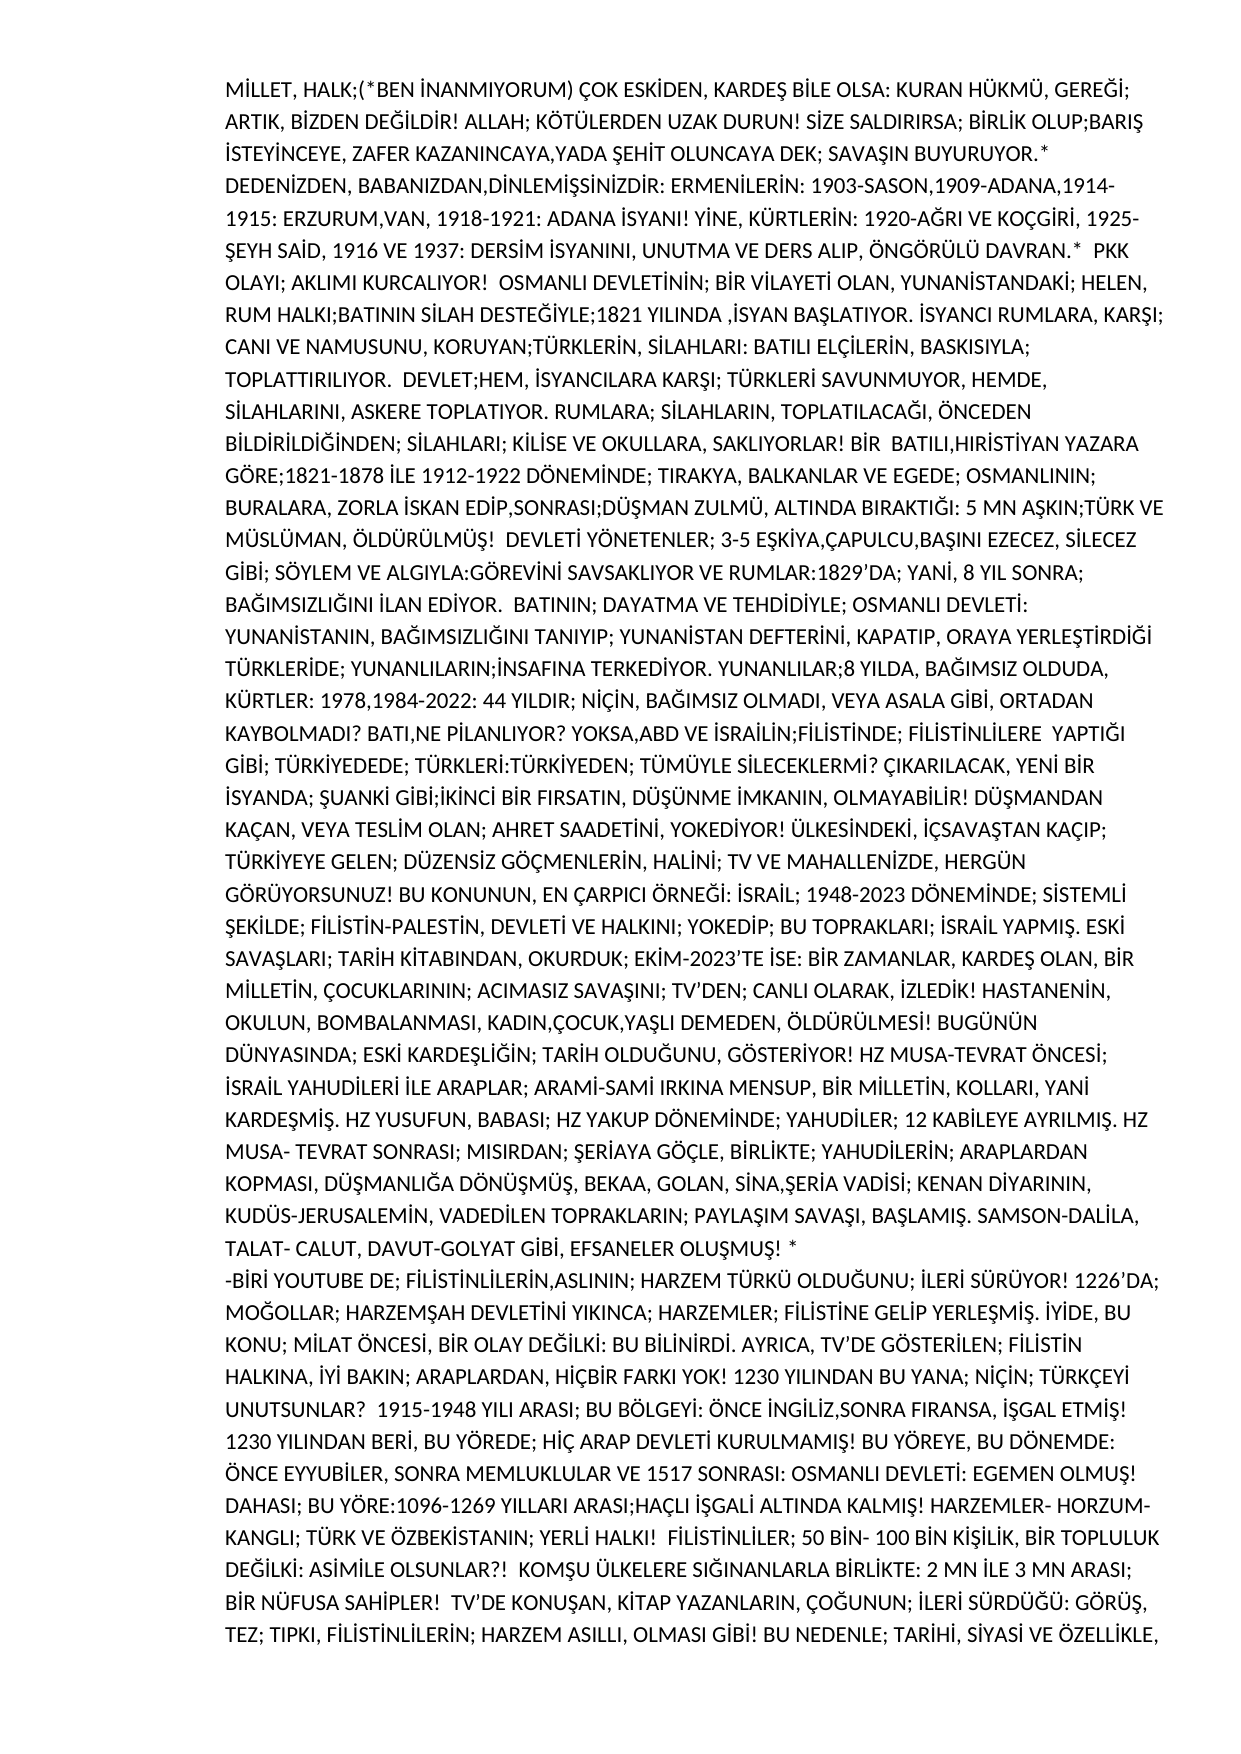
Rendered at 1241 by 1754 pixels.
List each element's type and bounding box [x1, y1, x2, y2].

text [225, 75, 1165, 1648]
